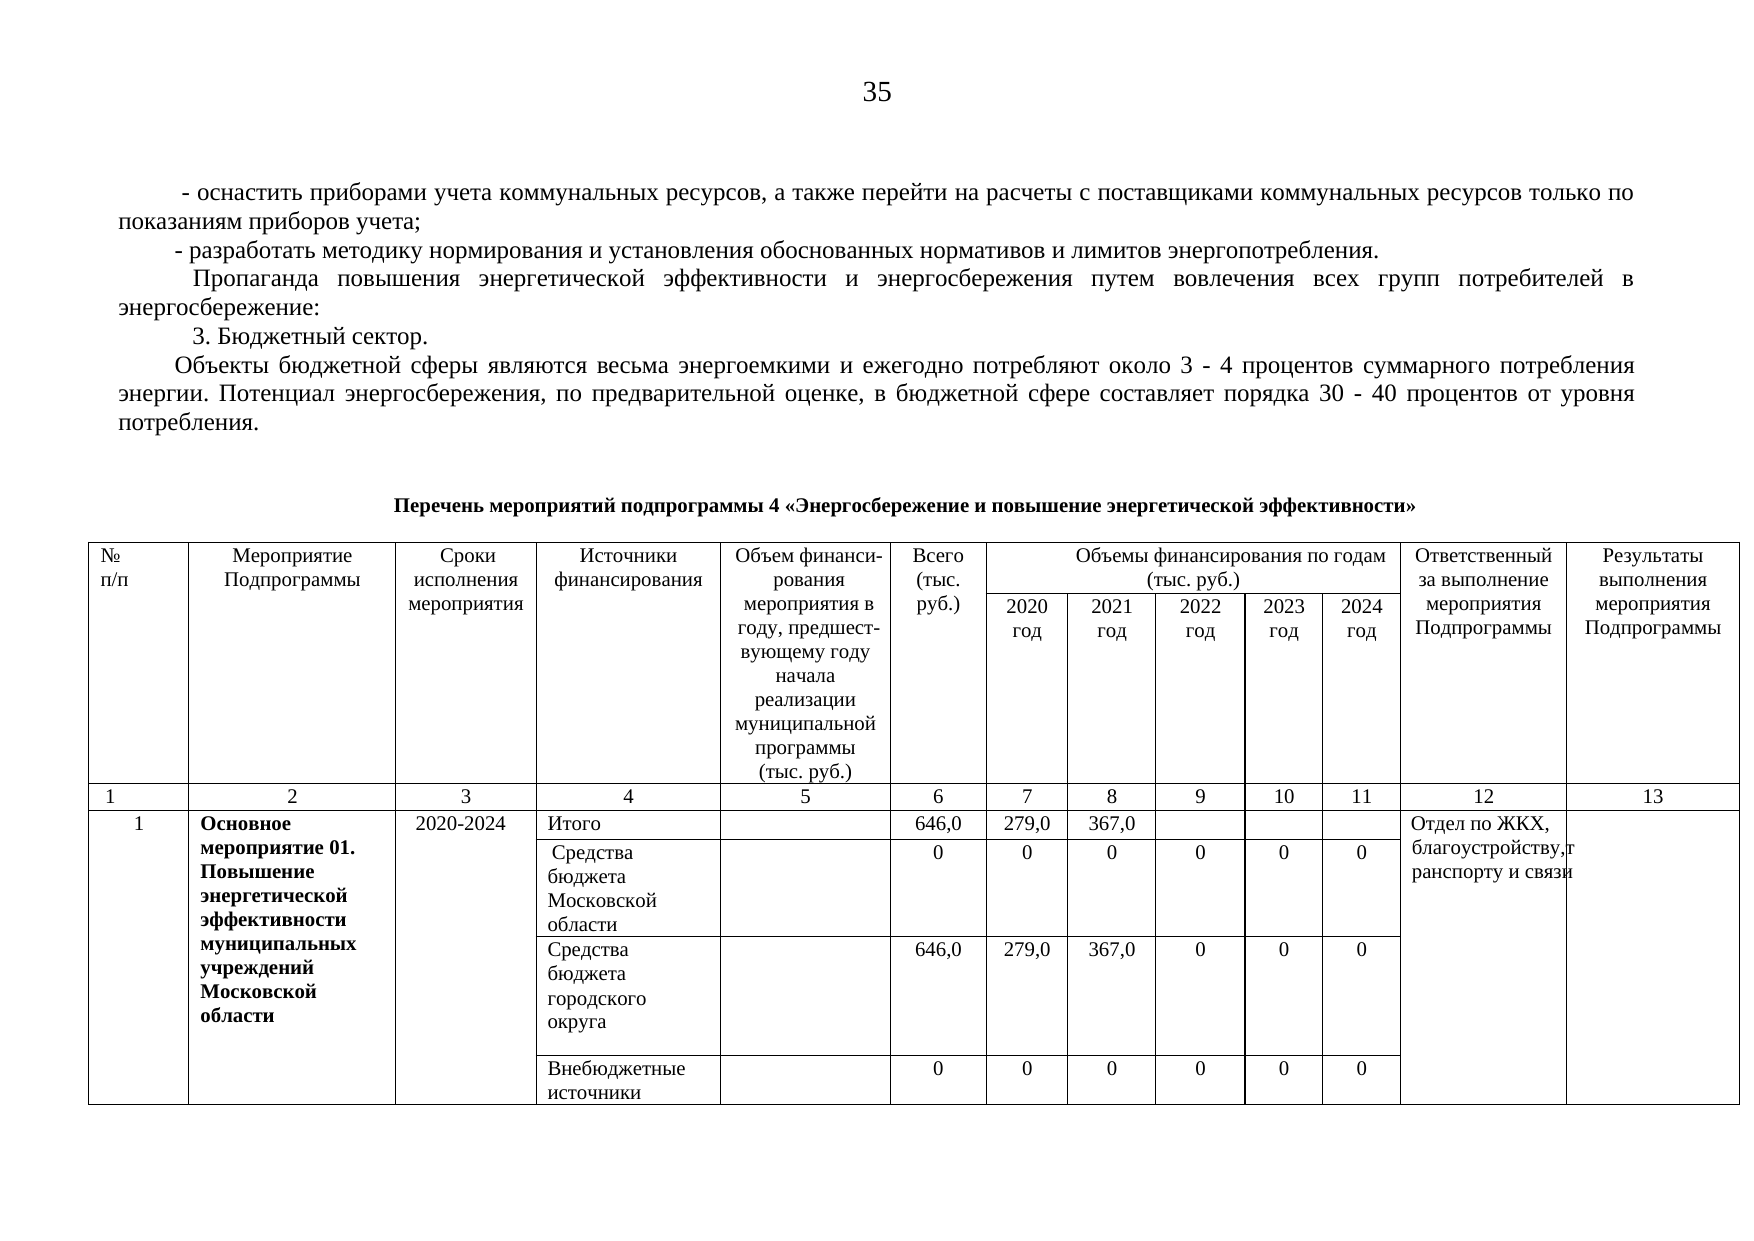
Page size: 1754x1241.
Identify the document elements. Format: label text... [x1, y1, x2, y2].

table_cell 646,0 [891, 937, 986, 1055]
table_cell [721, 811, 890, 839]
table_cell 12 [1401, 784, 1566, 809]
table_cell 10 [1246, 784, 1322, 809]
table_cell 0 [1246, 1056, 1322, 1104]
table_cell 2023 год [1246, 594, 1322, 783]
table_cell Средства бюджета городского округа [537, 937, 720, 1055]
table_cell 1 [89, 811, 188, 1104]
table_cell Средства бюджета Московской области [537, 840, 720, 936]
table_header Объемы финансирования по годам (тыс. руб.) [987, 543, 1400, 593]
table_cell 4 [537, 784, 720, 809]
table_cell 0 [1323, 937, 1400, 1055]
table_cell [1156, 811, 1244, 839]
table_cell 9 [1156, 784, 1244, 809]
table_cell Итого [537, 811, 720, 839]
text - разработать методику нормирования и установления обоснованных нормативов и лимитов энергопотребления. [118, 235, 1636, 263]
table_cell Внебюджетные источники [537, 1056, 720, 1104]
table_cell 13 [1567, 784, 1739, 809]
table_cell 279,0 [987, 811, 1067, 839]
table_header Результаты выполнения мероприятия Подпрограммы [1567, 543, 1739, 783]
text 3. Бюджетный сектор. [118, 321, 1636, 350]
text - оснастить приборами учета коммунальных ресурсов, а также перейти на расчеты с поставщиками коммунальных ресурсов только по показаниям приборов учета; [118, 177, 1636, 235]
table_cell 2021 год [1068, 594, 1155, 783]
text Перечень мероприятий подпрограммы 4 «Энергосбережение и повышение энергетической эффективности» [118, 493, 1636, 517]
table_cell Отдел по ЖКХ, благоустройству,транспорту и связи [1401, 811, 1566, 1104]
table_cell 0 [891, 840, 986, 936]
table_cell [1246, 811, 1322, 839]
table_header Ответственный за выполнение мероприятия Подпрограммы [1401, 543, 1566, 783]
table_cell 0 [1323, 1056, 1400, 1104]
table_header Сроки исполнения мероприятия [396, 543, 536, 783]
table_header Всего (тыс. руб.) [891, 543, 986, 783]
table_cell 0 [1156, 937, 1244, 1055]
table_cell 0 [1323, 840, 1400, 936]
table_header Объем финанси-рования мероприятия в году, предшест- вующему году начала реализации муниципальной программы (тыс. руб.) [721, 543, 890, 783]
table_cell 0 [1068, 840, 1155, 936]
table_cell 7 [987, 784, 1067, 809]
table_cell 0 [1246, 840, 1322, 936]
table_cell 0 [987, 840, 1067, 936]
table_cell 367,0 [1068, 937, 1155, 1055]
table_cell [1567, 811, 1739, 1104]
table_header Мероприятие Подпрограммы [189, 543, 395, 783]
table_cell 367,0 [1068, 811, 1155, 839]
table_cell Основное мероприятие 01. Повышение энергетической эффективности муниципальных учреждений Московской области [189, 811, 395, 1104]
table_cell [721, 1056, 890, 1104]
table_header № п/п [89, 543, 188, 783]
table_cell 2 [189, 784, 395, 809]
table_cell 2020-2024 [396, 811, 536, 1104]
table_cell 0 [1156, 1056, 1244, 1104]
table_cell 1 [89, 784, 188, 809]
text Объекты бюджетной сферы являются весьма энергоемкими и ежегодно потребляют около 3 - 4 процентов суммарного потребления энергии. Потенциал энергосбережения, по предварительной оценке, в бюджетной сфере составляет порядка 30 - 40 процентов от уровня потребления. [118, 350, 1636, 436]
table_cell 0 [987, 1056, 1067, 1104]
table_cell 2024 год [1323, 594, 1400, 783]
table_cell 0 [1068, 1056, 1155, 1104]
table_cell 2022 год [1156, 594, 1244, 783]
table_cell 0 [1156, 840, 1244, 936]
table_cell 11 [1323, 784, 1400, 809]
table_cell 0 [1246, 937, 1322, 1055]
table_cell 279,0 [987, 937, 1067, 1055]
table_header Источники финансирования [537, 543, 720, 783]
table_cell 5 [721, 784, 890, 809]
table_cell 6 [891, 784, 986, 809]
table_cell 0 [891, 1056, 986, 1104]
text Пропаганда повышения энергетической эффективности и энергосбережения путем вовлечения всех групп потребителей в энергосбережение: [118, 263, 1636, 321]
table_cell [721, 937, 890, 1055]
table_cell 2020 год [987, 594, 1067, 783]
table_cell 3 [396, 784, 536, 809]
table_cell [1323, 811, 1400, 839]
table_cell [721, 840, 890, 936]
table_cell 646,0 [891, 811, 986, 839]
table_cell 8 [1068, 784, 1155, 809]
